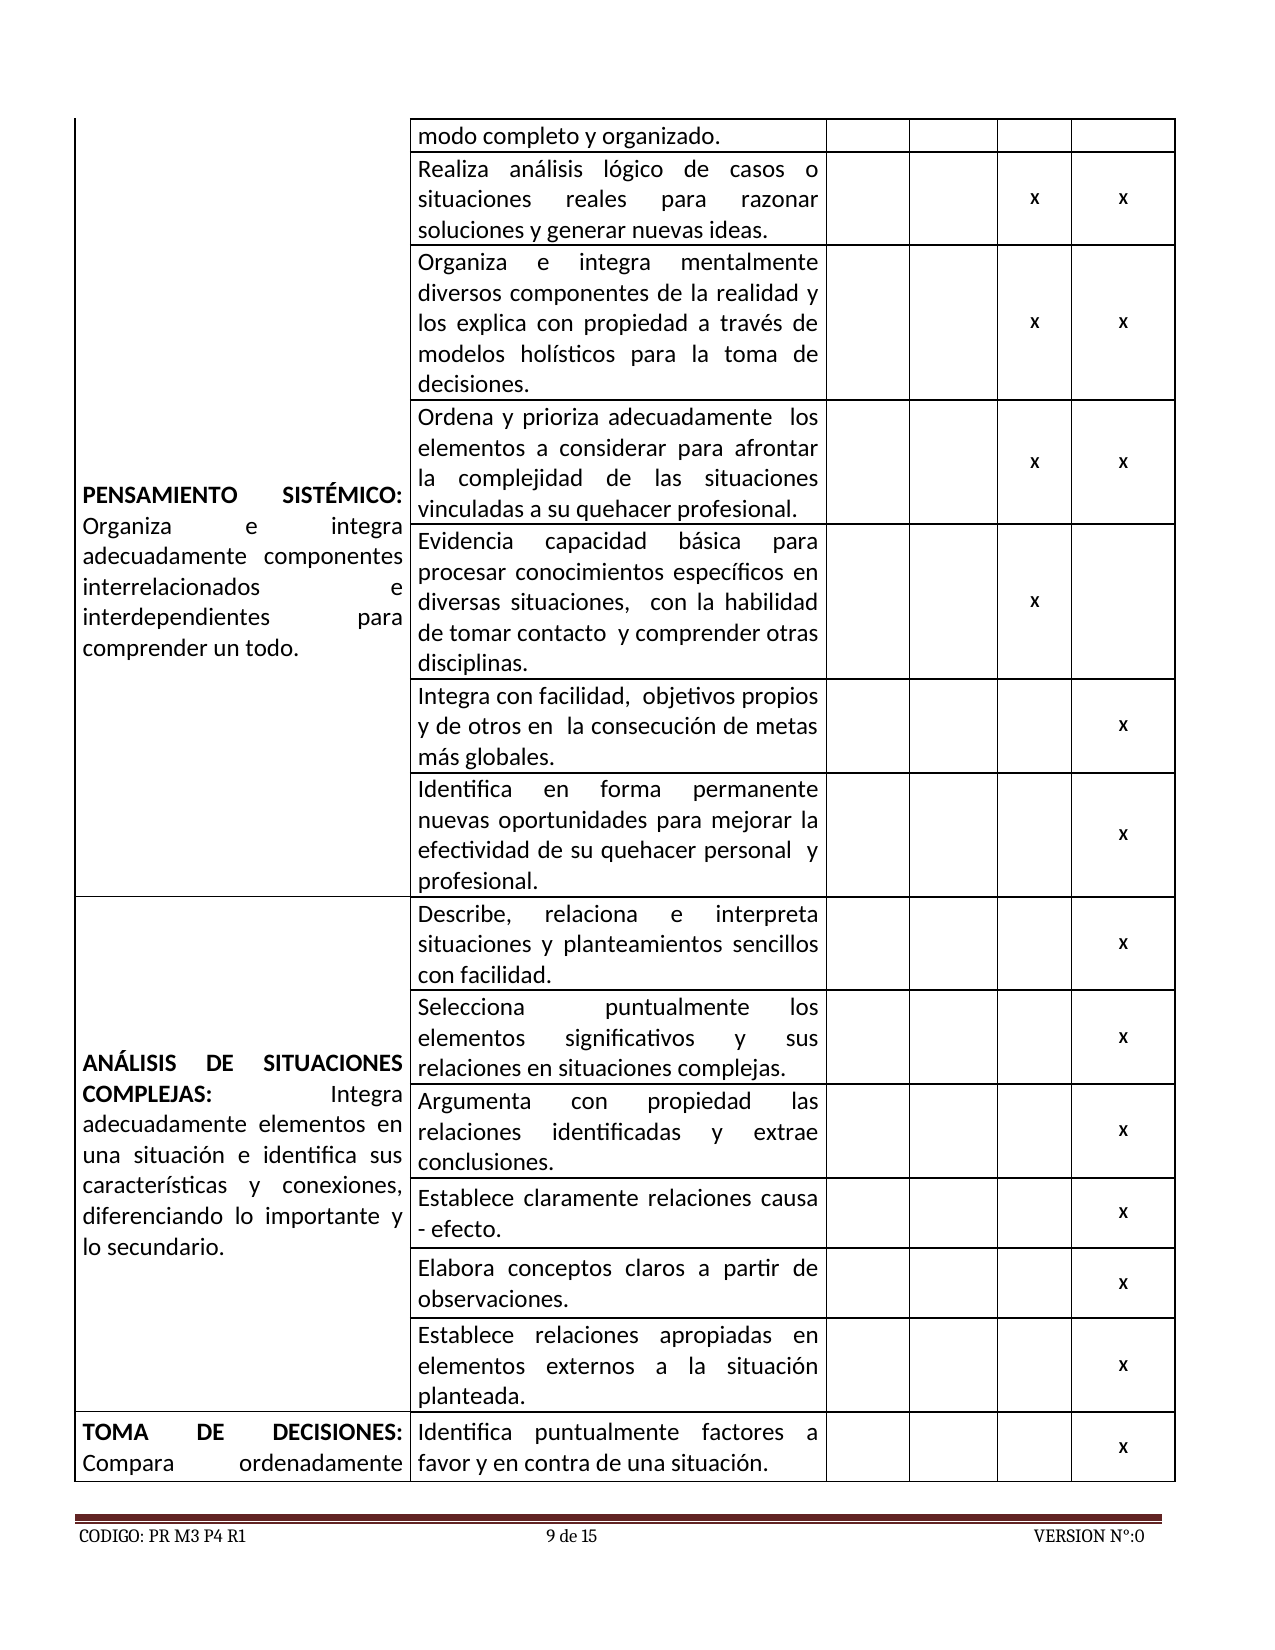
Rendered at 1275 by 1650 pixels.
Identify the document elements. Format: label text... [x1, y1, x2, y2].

table_cell X [1072, 246, 1174, 399]
table_cell [910, 680, 997, 772]
table_cell [998, 1413, 1071, 1481]
table_cell [910, 1179, 997, 1247]
table_cell X [1072, 680, 1174, 772]
table_cell [910, 1413, 997, 1481]
table_cell [998, 774, 1071, 896]
table_cell [827, 120, 909, 151]
table_cell [998, 898, 1071, 989]
table_cell [910, 991, 997, 1083]
table_cell [998, 1249, 1071, 1317]
table_cell X [1072, 120, 1174, 151]
table_cell PENSAMIENTO SISTÉMICO: Organiza e integra adecuadamente componentes interrelacionados e interdependientes para comprender un todo. [76, 244, 410, 896]
table_cell [827, 1179, 909, 1247]
table_cell [910, 774, 997, 896]
table_cell X [1072, 1413, 1174, 1481]
table_cell [827, 401, 909, 523]
table_cell [910, 525, 997, 678]
table_cell Elabora conceptos claros a partir de observaciones. [411, 1249, 826, 1317]
table_cell [827, 246, 909, 399]
table_cell Describe, relaciona e interpreta situaciones y planteamientos sencillos con facilidad. [411, 898, 826, 989]
table_cell X [1072, 1179, 1174, 1247]
table_cell [827, 153, 909, 244]
table_cell [910, 153, 997, 244]
table_cell Organiza e integra mentalmente diversos componentes de la realidad y los explica con propiedad a través de modelos holísticos para la toma de decisiones. [411, 246, 826, 399]
table_cell [827, 1085, 909, 1177]
table_cell [827, 774, 909, 896]
table_cell Establece relaciones apropiadas en elementos externos a la situación planteada. [411, 1319, 826, 1411]
table_cell X [1072, 401, 1174, 523]
table_cell X [998, 246, 1071, 399]
table_cell X [998, 120, 1071, 151]
table_cell [827, 525, 909, 678]
table_cell [827, 1319, 909, 1411]
table_cell Argumenta con propiedad las relaciones identificadas y extrae conclusiones. [411, 1085, 826, 1177]
table_cell X [1072, 1319, 1174, 1411]
table_cell [910, 1319, 997, 1411]
table_cell X [1072, 1249, 1174, 1317]
table_cell X [998, 153, 1071, 244]
table_cell ANÁLISIS DE SITUACIONES COMPLEJAS: Integra adecuadamente elementos en una situación e identifica sus características y conexiones, diferenciando lo importante y lo secundario. [76, 897, 410, 1411]
table_cell Selecciona puntualmente los elementos significativos y sus relaciones en situaciones complejas. [411, 991, 826, 1083]
table_cell Evidencia capacidad básica para procesar conocimientos específicos en diversas situaciones, con la habilidad de tomar contacto y comprender otras disciplinas. [411, 525, 826, 678]
table_cell X [1072, 991, 1174, 1083]
table_cell Ordena y prioriza adecuadamente los elementos a considerar para afrontar la complejidad de las situaciones vinculadas a su quehacer profesional. [411, 401, 826, 523]
table_cell X [1072, 153, 1174, 244]
table_cell [910, 898, 997, 989]
table_cell [998, 1319, 1071, 1411]
table_cell [1072, 525, 1174, 678]
table_cell X [998, 525, 1071, 678]
table_cell X [998, 401, 1071, 523]
table_cell X [1072, 898, 1174, 989]
table_cell [910, 1249, 997, 1317]
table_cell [411, 120, 826, 151]
table_cell [827, 991, 909, 1083]
table_cell Identifica en forma permanente nuevas oportunidades para mejorar la efectividad de su quehacer personal y profesional. [411, 774, 826, 896]
table_cell [827, 680, 909, 772]
table_cell [910, 120, 997, 151]
table_cell [910, 246, 997, 399]
table_cell [827, 1413, 909, 1481]
table_cell [998, 1179, 1071, 1247]
table_cell Identifica puntualmente factores a favor y en contra de una situación. [411, 1413, 826, 1481]
table_cell Realiza análisis lógico de casos o situaciones reales para razonar soluciones y generar nuevas ideas. [411, 153, 826, 244]
table_cell [827, 1249, 909, 1317]
table_cell [910, 401, 997, 523]
table_cell [998, 680, 1071, 772]
table_cell Integra con facilidad, objetivos propios y de otros en la consecución de metas más globales. [411, 680, 826, 772]
table_cell [998, 1085, 1071, 1177]
table_cell X [1072, 1085, 1174, 1177]
table_cell Establece claramente relaciones causa - efecto. [411, 1179, 826, 1247]
table_cell X [1072, 774, 1174, 896]
table_cell [998, 991, 1071, 1083]
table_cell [76, 1412, 410, 1481]
table_cell [910, 1085, 997, 1177]
table_cell [827, 898, 909, 989]
